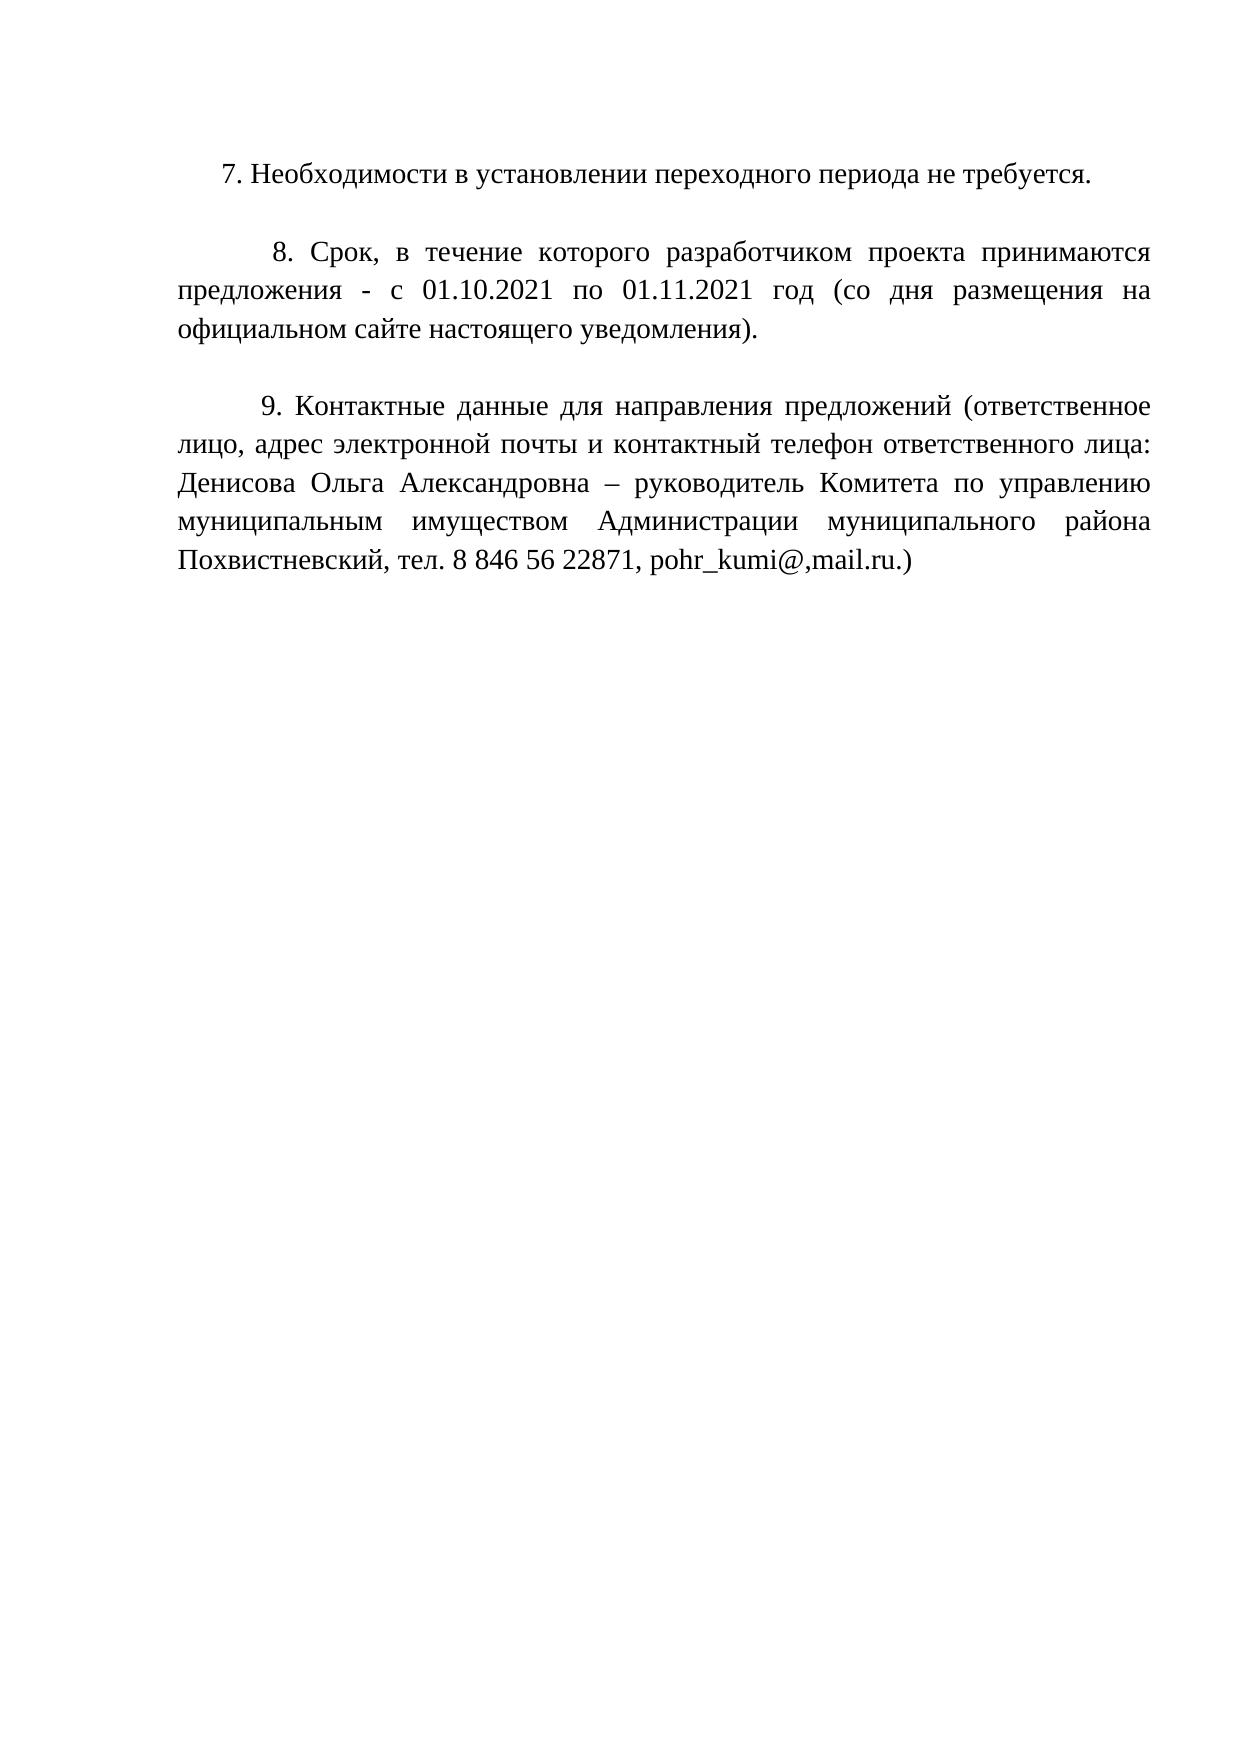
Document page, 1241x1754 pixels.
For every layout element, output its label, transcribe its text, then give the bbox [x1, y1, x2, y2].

text 8. Срок, в течение которого разработчиком проекта принимаются предложения - с 01.10.2021 по 01.11.2021 год (со дня размещения на официальном сайте настоящего уведомления). [177, 234, 1152, 344]
text 9. Контактные данные для направления предложений (ответственное лицо, адрес электронной почты и контактный телефон ответственного лица: Денисова Ольга Александровна – руководитель Комитета по управлению муниципальным имуществом Администрации муниципального района Похвистневский, тел. 8 846 56 22871, pohr_kumi@,mail.ru.) [177, 388, 1152, 576]
text 7. Необходимости в установлении переходного периода не требуется. [177, 157, 1152, 190]
